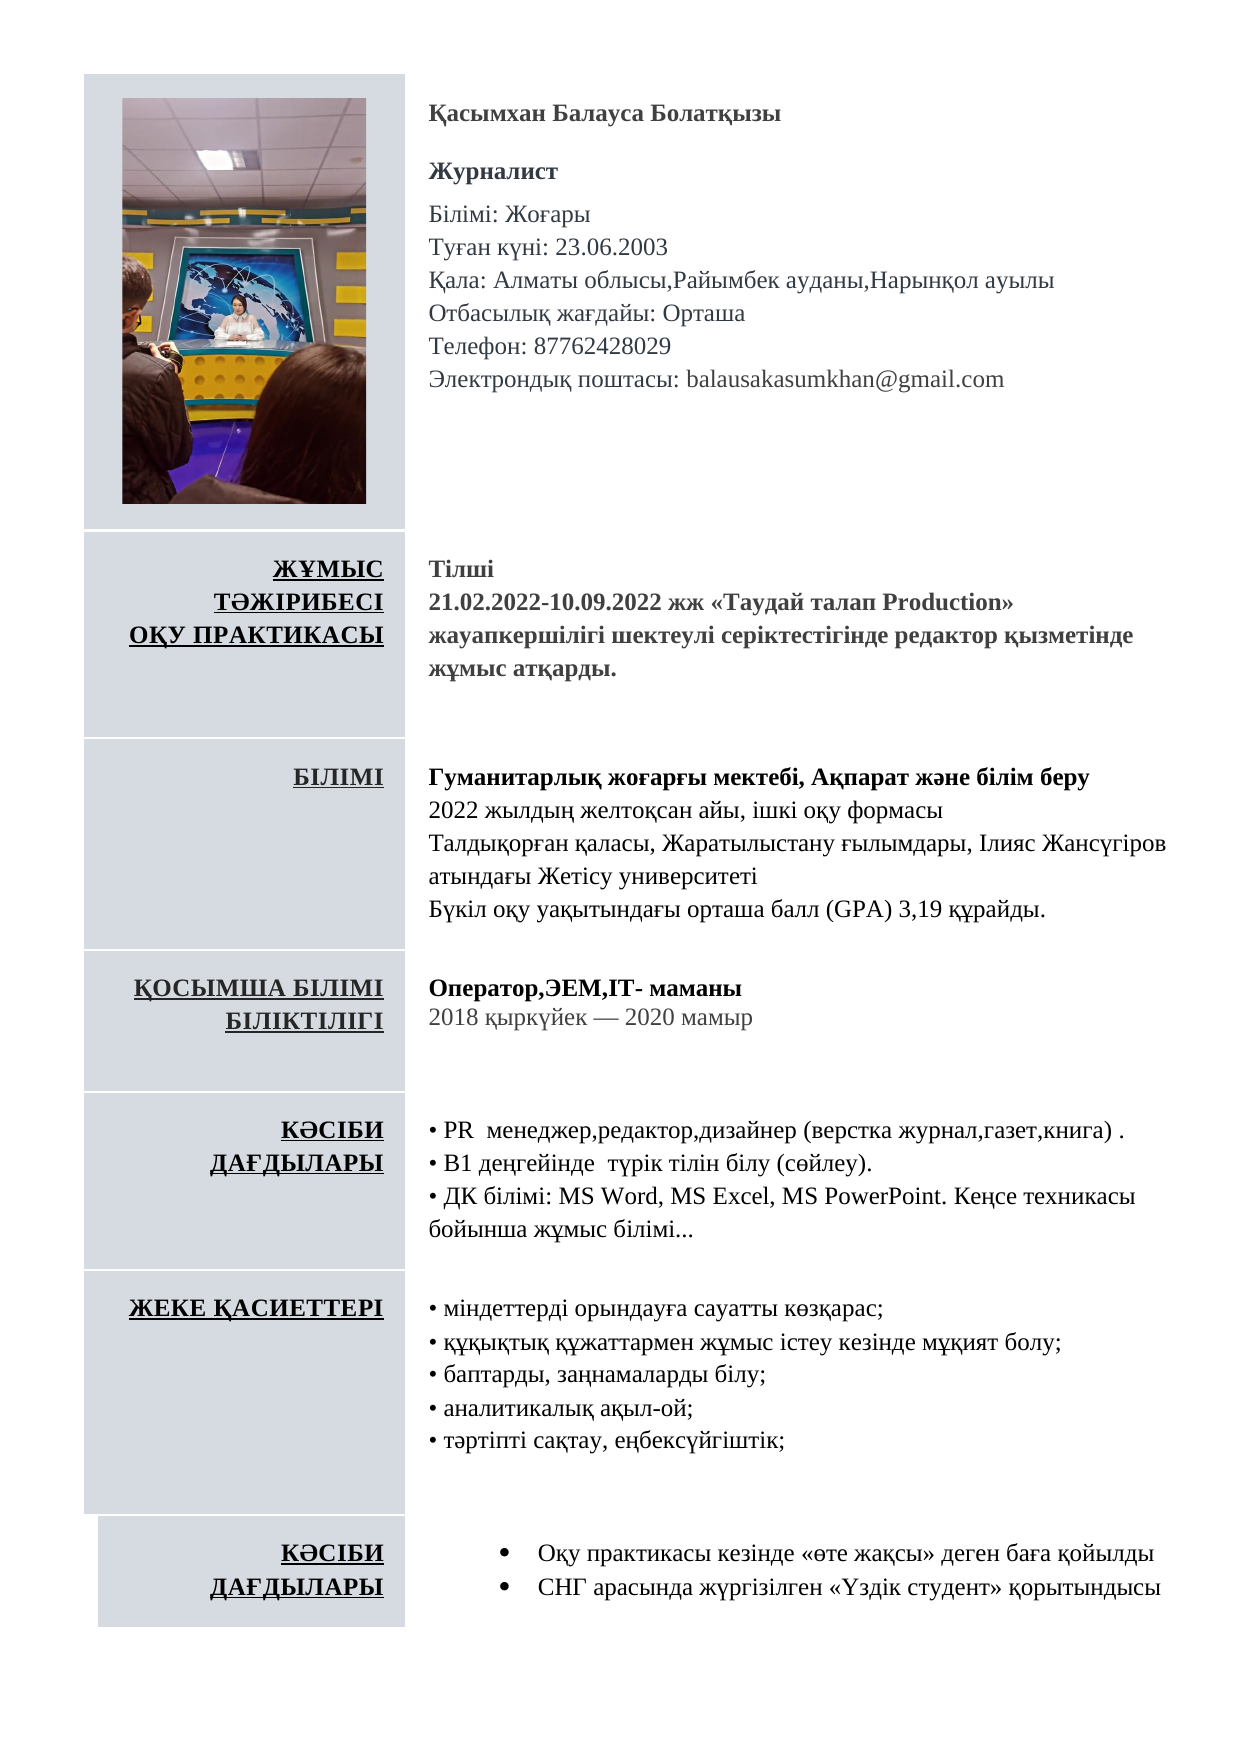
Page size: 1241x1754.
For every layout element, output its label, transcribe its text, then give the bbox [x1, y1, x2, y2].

table_cell • PR менеджер,редактор,дизайнер (верстка журнал,газет,книга) . • B1 деңгейінде түрік тілін білу (сөйлеу). • ДК білімі: MS Word, MS Excel, MS PowerPoint. Кеңсе техникасы бойынша жұмыс білімі... [407, 1093, 1206, 1269]
table_cell ЖҰМЫС ТӘЖІРИБЕСІ ОҚУ ПРАКТИКАСЫ [84, 532, 405, 737]
table_cell Гуманитарлық жоғарғы мектебі, Ақпарат және білім беру 2022 жылдың желтоқсан айы, ішкі оқу формасы Талдықорған қаласы, Жаратылыстану ғылымдары, Ілияс Жансүгіров атындағы Жетісу университеті Бүкіл оқу уақытындағы орташа балл (GPA) 3,19 құрайды. [407, 739, 1206, 949]
table_cell Тілші 21.02.2022-10.09.2022 жж «Таудай талап Production» жауапкершілігі шектеулі серіктестігінде редактор қызметінде жұмыс атқарды. [407, 532, 1206, 737]
table_cell ҚОСЫМША БІЛІМІ БІЛІКТІЛІГІ [84, 951, 405, 1091]
table_cell ЖЕКЕ ҚАСИЕТТЕРІ [84, 1271, 405, 1514]
picture [122, 98, 367, 504]
table_header [84, 74, 405, 529]
table_cell Оператор,ЭЕМ,IT- маманы 2018 қыркүйек — 2020 мамыр [407, 951, 1206, 1091]
table_cell КӘСІБИ ДАҒДЫЛАРЫ [84, 1093, 405, 1269]
table_cell КӘСІБИ ДАҒДЫЛАРЫ [98, 1516, 405, 1627]
table_cell • міндеттерді орындауға сауатты көзқарас; • құқықтық құжаттармен жұмыс істеу кезінде мұқият болу; • баптарды, заңнамаларды білу; • аналитикалық ақыл-ой; • тәртіпті сақтау, еңбексүйгіштік; [407, 1271, 1206, 1514]
table_header Қасымхан Балауса Болатқызы Журналист Білімі: Жоғары Туған күні: 23.06.2003 Қала: Алматы облысы,Райымбек ауданы,Нарынқол ауылы Отбасылық жағдайы: Орташа Телефон: 87762428029 Электрондық поштасы: balausakasumkhan@gmail.com [407, 76, 1206, 529]
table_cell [407, 1516, 1206, 1627]
table_cell БІЛІМІ [84, 739, 405, 949]
